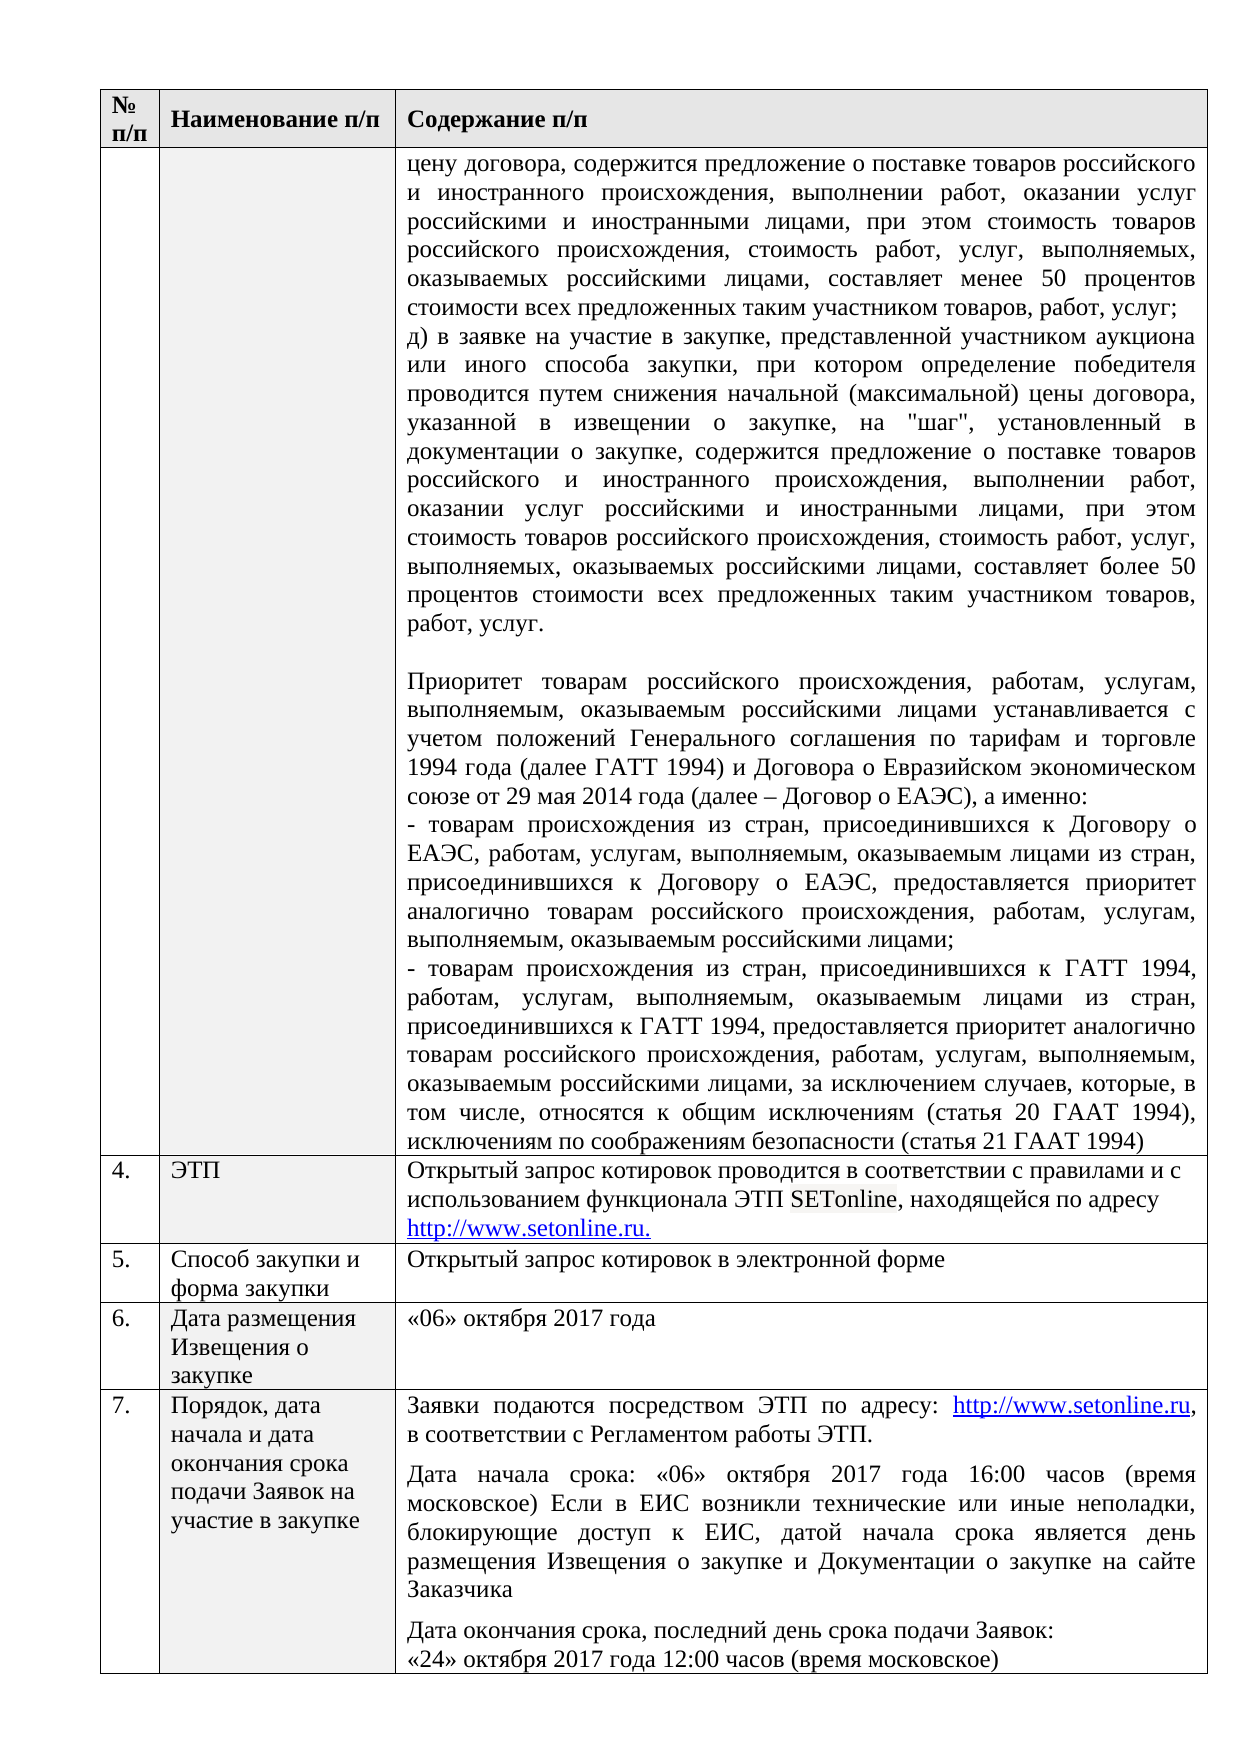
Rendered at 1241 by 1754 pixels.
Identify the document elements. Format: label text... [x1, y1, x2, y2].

table_header Содержание п/п [396, 90, 1207, 147]
table_cell [101, 148, 159, 1154]
table_cell Открытый запрос котировок в электронной форме [396, 1244, 1207, 1302]
table_cell Порядок, дата начала и дата окончания срока подачи Заявок на участие в закупке [160, 1390, 395, 1673]
table_header № п/п [101, 90, 159, 147]
table_cell [101, 1390, 159, 1673]
table_cell [101, 1244, 159, 1302]
table_cell [101, 1156, 159, 1243]
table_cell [396, 148, 1207, 1154]
table_cell «06» октября 2017 года [396, 1303, 1207, 1389]
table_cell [160, 148, 395, 1154]
table_cell ЭТП [160, 1156, 395, 1243]
table_cell Способ закупки и форма закупки [160, 1244, 395, 1302]
table_header Наименование п/п [160, 90, 395, 147]
table_cell [101, 1303, 159, 1389]
table_cell Открытый запрос котировок проводится в соответствии с правилами и с использованием функционала ЭТП SETonline, находящейся по адресу http://www.setonline.ru. [396, 1156, 1207, 1243]
table_cell Дата размещения Извещения о закупке [160, 1303, 395, 1389]
table_cell Заявки подаются посредством ЭТП по адресу: http://www.setonline.ru, в соответствии с Регламентом работы ЭТП. Дата начала срока: «06» октября 2017 года 16:00 часов (время московское) Если в ЕИС возникли технические или иные неполадки, блокирующие доступ к ЕИС, датой начала срока является день размещения Извещения о закупке и Документации о закупке на сайте Заказчика Дата окончания срока, последний день срока подачи Заявок: «24» октября 2017 года 12:00 часов (время московское) [396, 1390, 1207, 1673]
